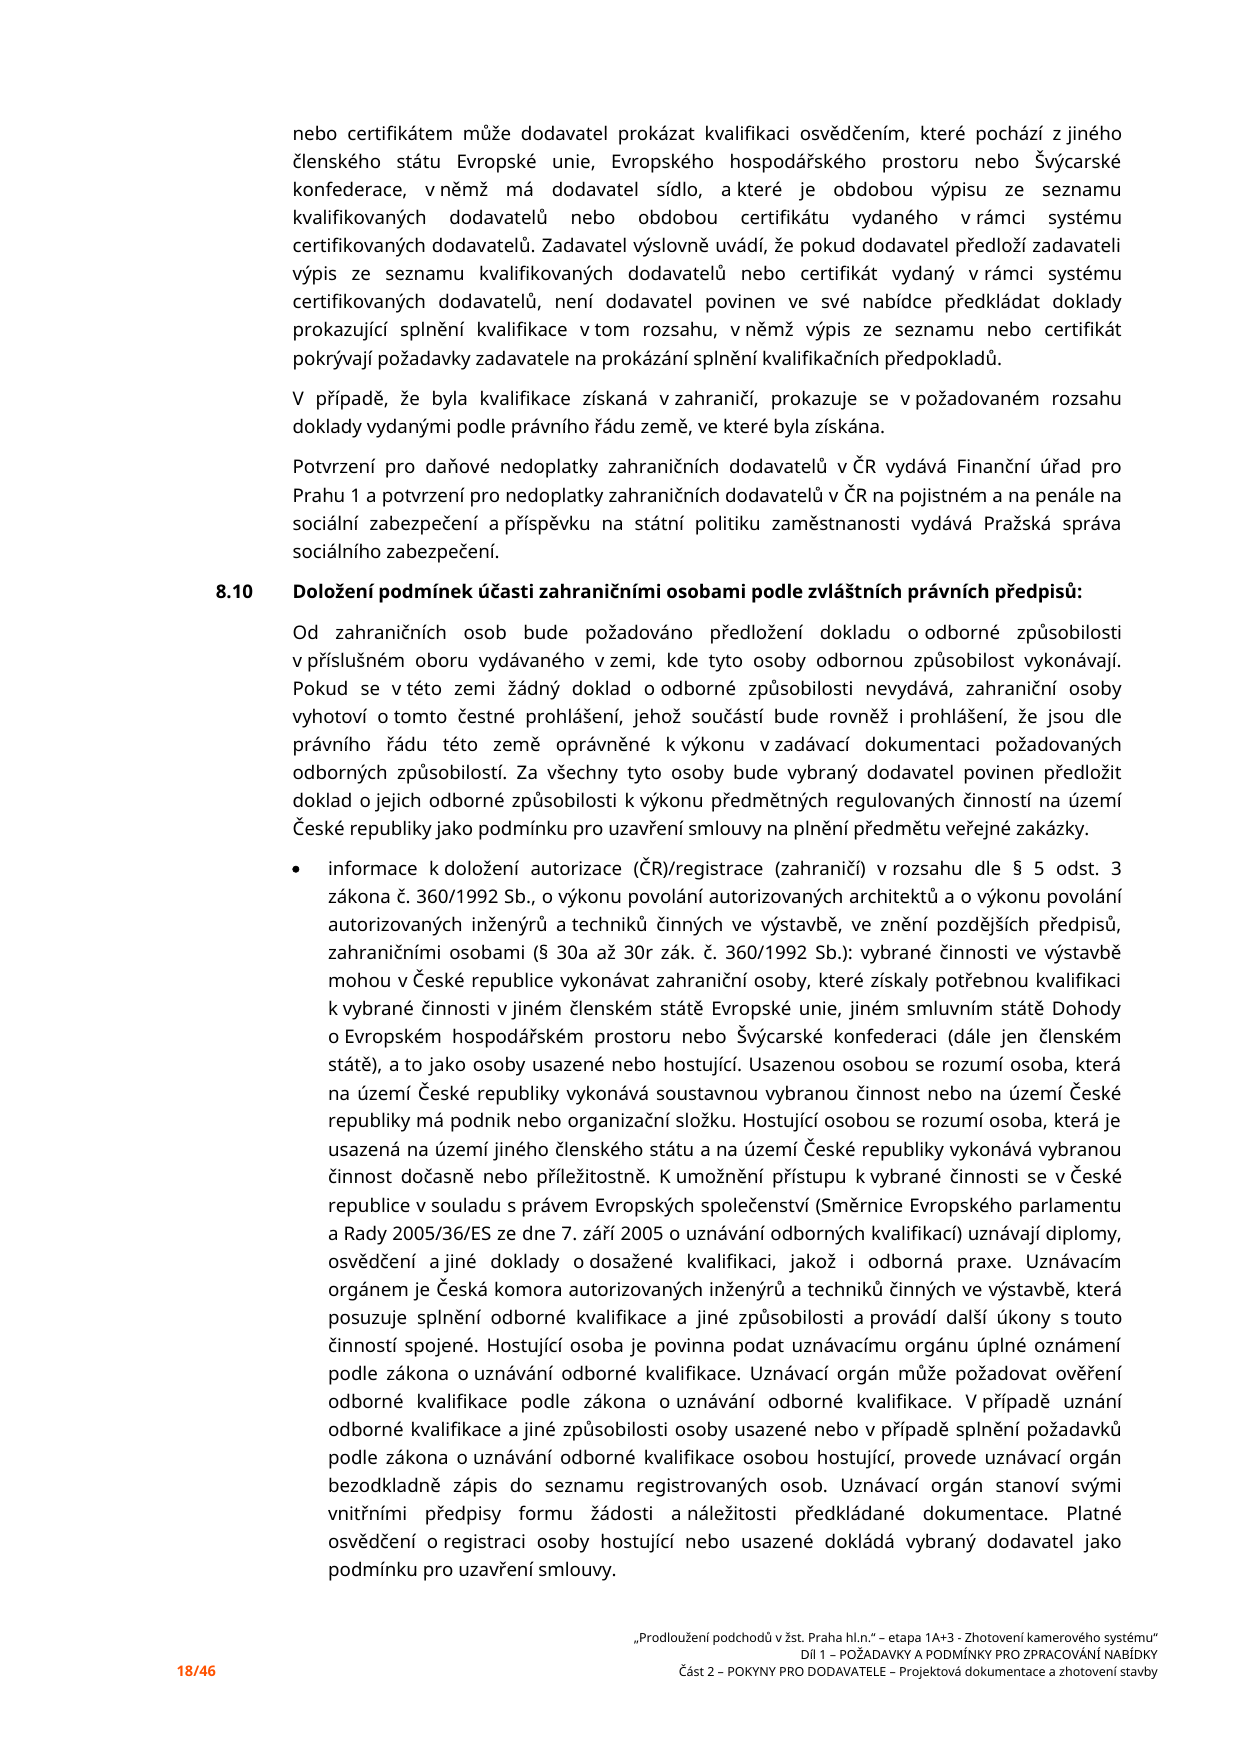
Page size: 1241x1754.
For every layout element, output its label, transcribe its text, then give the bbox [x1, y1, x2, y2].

text V případě, že byla kvalifikace získaná v zahraničí, prokazuje se v požadovaném rozsahu doklady vydanými podle právního řádu země, ve které byla získána. [292, 385, 1122, 439]
text Potvrzení pro daňové nedoplatky zahraničních dodavatelů v ČR vydává Finanční úřad pro Prahu 1 a potvrzení pro nedoplatky zahraničních dodavatelů v ČR na pojistném a na penále na sociální zabezpečení a příspěvku na státní politiku zaměstnanosti vydává Pražská správa sociálního zabezpečení. [292, 454, 1122, 563]
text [292, 121, 1122, 370]
text Od zahraničních osob bude požadováno předložení dokladu o odborné způsobilosti v příslušném oboru vydávaného v zemi, kde tyto osoby odbornou způsobilost vykonávají. Pokud se v této zemi žádný doklad o odborné způsobilosti nevydává, zahraniční osoby vyhotoví o tomto čestné prohlášení, jehož součástí bude rovněž i prohlášení, že jsou dle právního řádu této země oprávněné k výkonu v zadávací dokumentaci požadovaných odborných způsobilostí. Za všechny tyto osoby bude vybraný dodavatel povinen předložit doklad o jejich odborné způsobilosti k výkonu předmětných regulovaných činností na území České republiky jako podmínku pro uzavření smlouvy na plnění předmětu veřejné zakázky. [292, 619, 1122, 841]
text informace k doložení autorizace (ČR)/registrace (zahraničí) v rozsahu dle § 5 odst. 3 zákona č. 360/1992 Sb., o výkonu povolání autorizovaných architektů a o výkonu povolání autorizovaných inženýrů a techniků činných ve výstavbě, ve znění pozdějších předpisů, zahraničními osobami (§ 30a až 30r zák. č. 360/1992 Sb.): vybrané činnosti ve výstavbě mohou v České republice vykonávat zahraniční osoby, které získaly potřebnou kvalifikaci k vybrané činnosti v jiném členském státě Evropské unie, jiném smluvním státě Dohody o Evropském hospodářském prostoru nebo Švýcarské konfederaci (dále jen členském státě), a to jako osoby usazené nebo hostující. Usazenou osobou se rozumí osoba, která na území České republiky vykonává soustavnou vybranou činnost nebo na území České republiky má podnik nebo organizační složku. Hostující osobou se rozumí osoba, která je usazená na území jiného členského státu a na území České republiky vykonává vybranou činnost dočasně nebo příležitostně. K umožnění přístupu k vybrané činnosti se v České republice v souladu s právem Evropských společenství (Směrnice Evropského parlamentu a Rady 2005/36/ES ze dne 7. září 2005 o uznávání odborných kvalifikací) uznávají diplomy, osvědčení a jiné doklady o dosažené kvalifikaci, jakož i odborná praxe. Uznávacím orgánem je Česká komora autorizovaných inženýrů a techniků činných ve výstavbě, která posuzuje splnění odborné kvalifikace a jiné způsobilosti a provádí další úkony s touto činností spojené. Hostující osoba je povinna podat uznávacímu orgánu úplné oznámení podle zákona o uznávání odborné kvalifikace. Uznávací orgán může požadovat ověření odborné kvalifikace podle zákona o uznávání odborné kvalifikace. V případě uznání odborné kvalifikace a jiné způsobilosti osoby usazené nebo v případě splnění požadavků podle zákona o uznávání odborné kvalifikace osobou hostující, provede uznávací orgán bezodkladně zápis do seznamu registrovaných osob. Uznávací orgán stanoví svými vnitřními předpisy formu žádosti a náležitosti předkládané dokumentace. Platné osvědčení o registraci osoby hostující nebo usazené dokládá vybraný dodavatel jako podmínku pro uzavření smlouvy. [292, 856, 1122, 1582]
text Doložení podmínek účasti zahraničními osobami podle zvláštních právních předpisů: [216, 578, 1122, 604]
